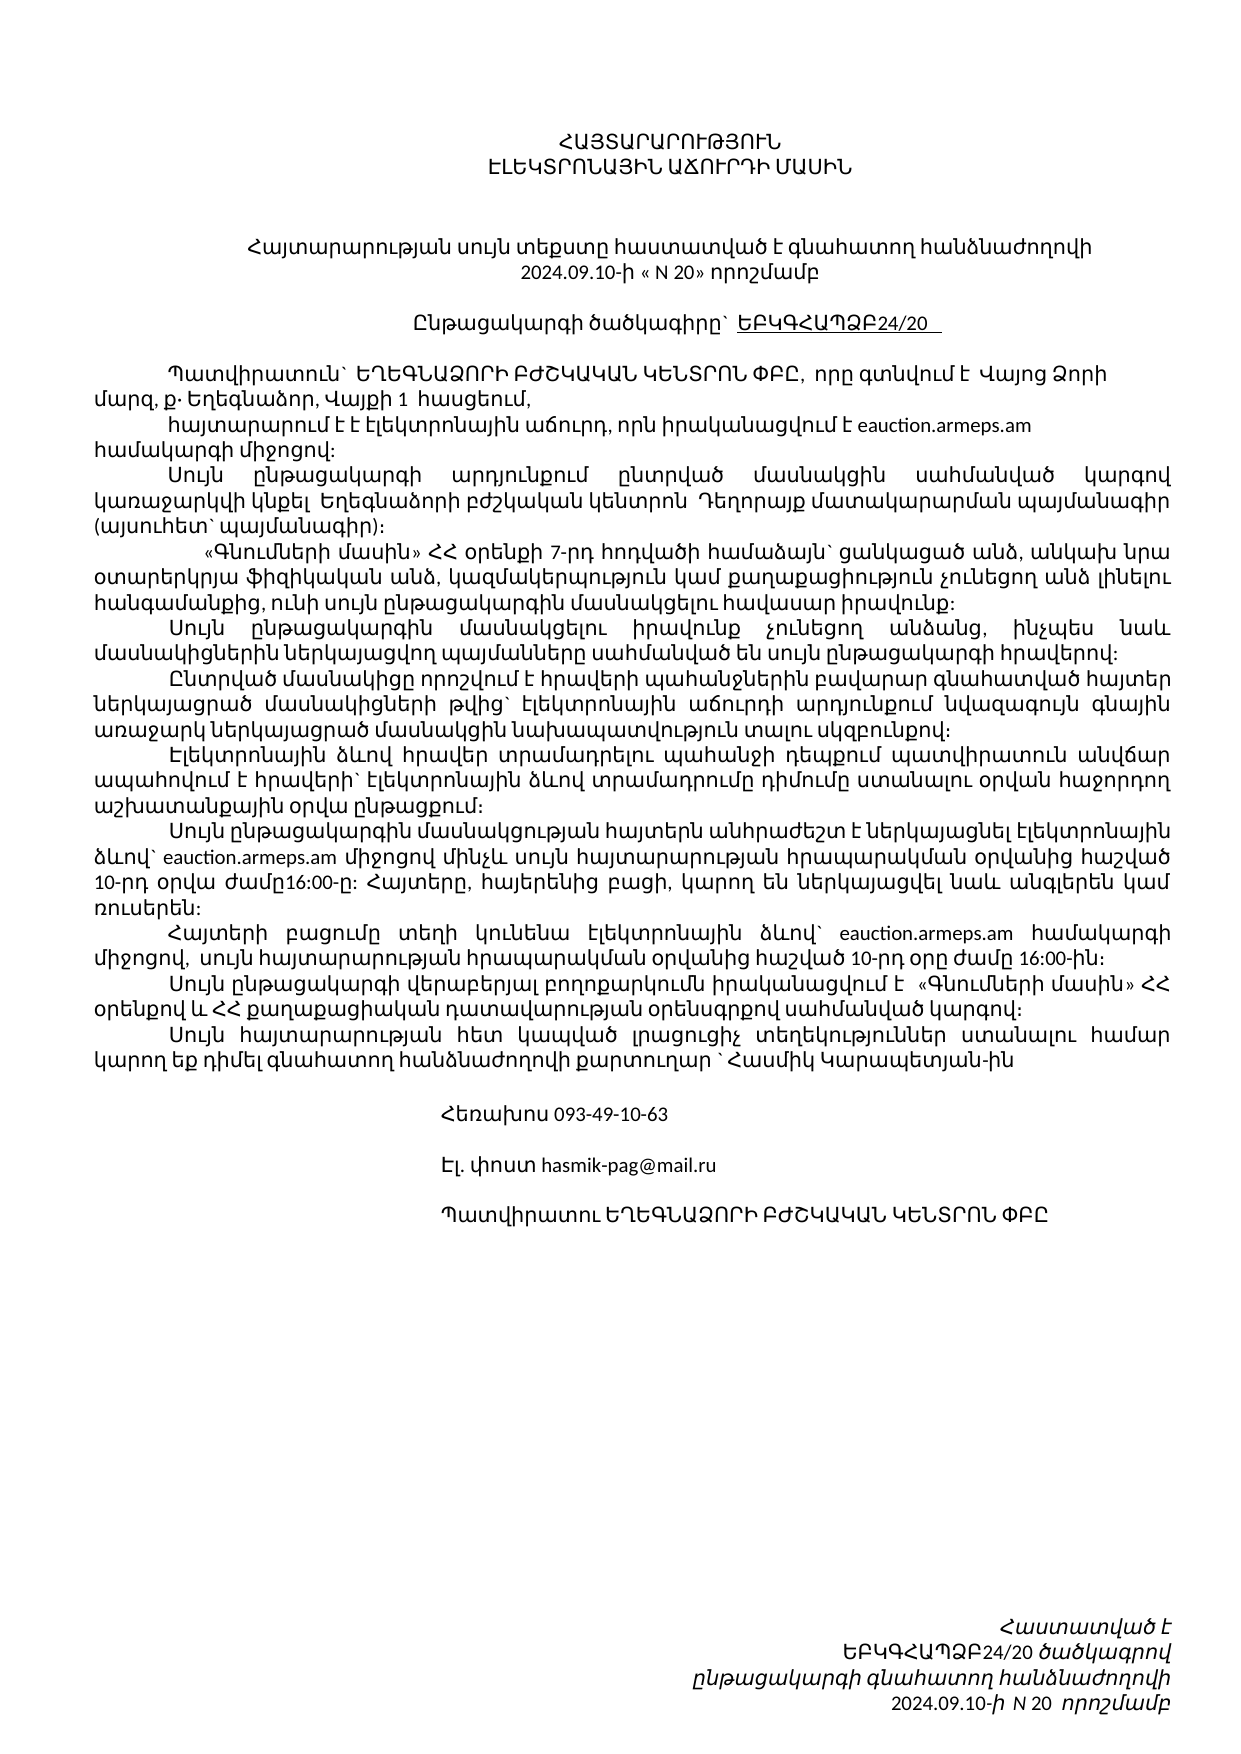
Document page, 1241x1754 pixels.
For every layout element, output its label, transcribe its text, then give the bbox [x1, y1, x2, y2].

text Էլեկտրոնային ձևով հրավեր տրամադրելու պահանջի դեպքում պատվիրատուն անվճար ապահովում է հրավերի` էլեկտրոնային ձևով տրամադրումը դիմումը ստանալու օրվան հաջորդող աշխատանքային օրվա ընթացքում։ [94, 742, 1171, 818]
text Էլ. փոստ hasmik-pag@mail.ru [94, 1152, 1171, 1177]
text Հեռախոս 093-49-10-63 [94, 1101, 1171, 1126]
text ԵԲԿԳՀԱՊՁԲ24/20 ծածկագրով [94, 1639, 1171, 1665]
text հայտարարում է է էլեկտրոնային աճուրդ, որն իրականացվում է eauction.armeps.am համակարգի միջոցով: [94, 412, 1171, 463]
text Պատվիրատուն` ԵՂԵԳՆԱՁՈՐԻ ԲԺՇԿԱԿԱՆ ԿԵՆՏՐՈՆ ՓԲԸ, որը գտնվում է Վայոց Ձորի մարզ, ք· Եղեգնաձոր, Վայքի 1 հասցեում, [94, 361, 1171, 412]
text Սույն ընթացակարգի արդյունքում ընտրված մասնակցին սահմանված կարգով կառաջարկվի կնքել Եղեգնաձորի բժշկական կենտրոն Դեղորայք մատակարարման պայմանագիր (այսուհետ` պայմանագիր)։ [94, 463, 1171, 539]
text Սույն ընթացակարգին մասնակցության հայտերն անհրաժեշտ է ներկայացնել էլեկտրոնային ձևով` eauction.armeps.am միջոցով մինչև սույն հայտարարության հրապարակման օրվանից հաշված 10-րդ օրվա ժամը16:00-ը: Հայտերը, հայերենից բացի, կարող են ներկայացվել նաև անգլերեն կամ ռուսերեն: [94, 818, 1171, 920]
text 2024.09.10 -ի N 20 որոշմամբ [94, 1690, 1171, 1716]
text 2024.09.10 -ի « N 20» որոշմամբ [94, 259, 1171, 285]
text Պատվիրատու ԵՂԵԳՆԱՁՈՐԻ ԲԺՇԿԱԿԱՆ ԿԵՆՏՐՈՆ ՓԲԸ [94, 1203, 1171, 1228]
text «Գնումների մասին» ՀՀ օրենքի 7-րդ հոդվածի համաձայն` ցանկացած անձ, անկախ նրա օտարերկրյա ֆիզիկական անձ, կազմակերպություն կամ քաղաքացիություն չունեցող անձ լինելու հանգամանքից, ունի սույն ընթացակարգին մասնակցելու հավասար իրավունք: [94, 539, 1171, 615]
text Սույն ընթացակարգի վերաբերյալ բողոքարկումն իրականացվում է «Գնումների մասին» ՀՀ օրենքով և ՀՀ քաղաքացիական դատավարության օրենսգրքով սահմանված կարգով։ [94, 971, 1171, 1022]
text ընթացակարգի գնահատող հանձնաժողովի [94, 1665, 1171, 1690]
text ԷԼԵԿՏՐՈՆԱՅԻՆ ԱՃՈՒՐԴԻ ՄԱՍԻՆ [94, 154, 1171, 180]
text Հայտարարության սույն տեքստը հաստատված է գնահատող հանձնաժողովի [94, 234, 1171, 259]
text ՀԱՅՏԱՐԱՐՈՒԹՅՈՒՆ [94, 129, 1171, 154]
text Ընտրված մասնակիցը որոշվում է հրավերի պահանջներին բավարար գնահատված հայտեր ներկայացրած մասնակիցների թվից` էլեկտրոնային աճուրդի արդյունքում նվազագույն գնային առաջարկ ներկայացրած մասնակցին նախապատվություն տալու սկզբունքով։ [94, 666, 1171, 742]
text Սույն ընթացակարգին մասնակցելու իրավունք չունեցող անձանց, ինչպես նաև մասնակիցներին ներկայացվող պայմանները սահմանված են սույն ընթացակարգի հրավերով: [94, 615, 1171, 666]
text Հաստատված է [94, 1614, 1171, 1639]
text Հայտերի բացումը տեղի կունենա էլեկտրոնային ձևով` eauction.armeps.am համակարգի միջոցով, սույն հայտարարության հրապարակման օրվանից հաշված 10-րդ օրը ժամը 16:00-ին։ [94, 920, 1171, 971]
text Սույն հայտարարության հետ կապված լրացուցիչ տեղեկություններ ստանալու համար կարող եք դիմել գնահատող հանձնաժողովի քարտուղար ` Հասմիկ Կարապետյան-ին [94, 1022, 1171, 1073]
text Ընթացակարգի ծածկագիրը` ԵԲԿԳՀԱՊՁԲ24/20 [94, 310, 1171, 336]
